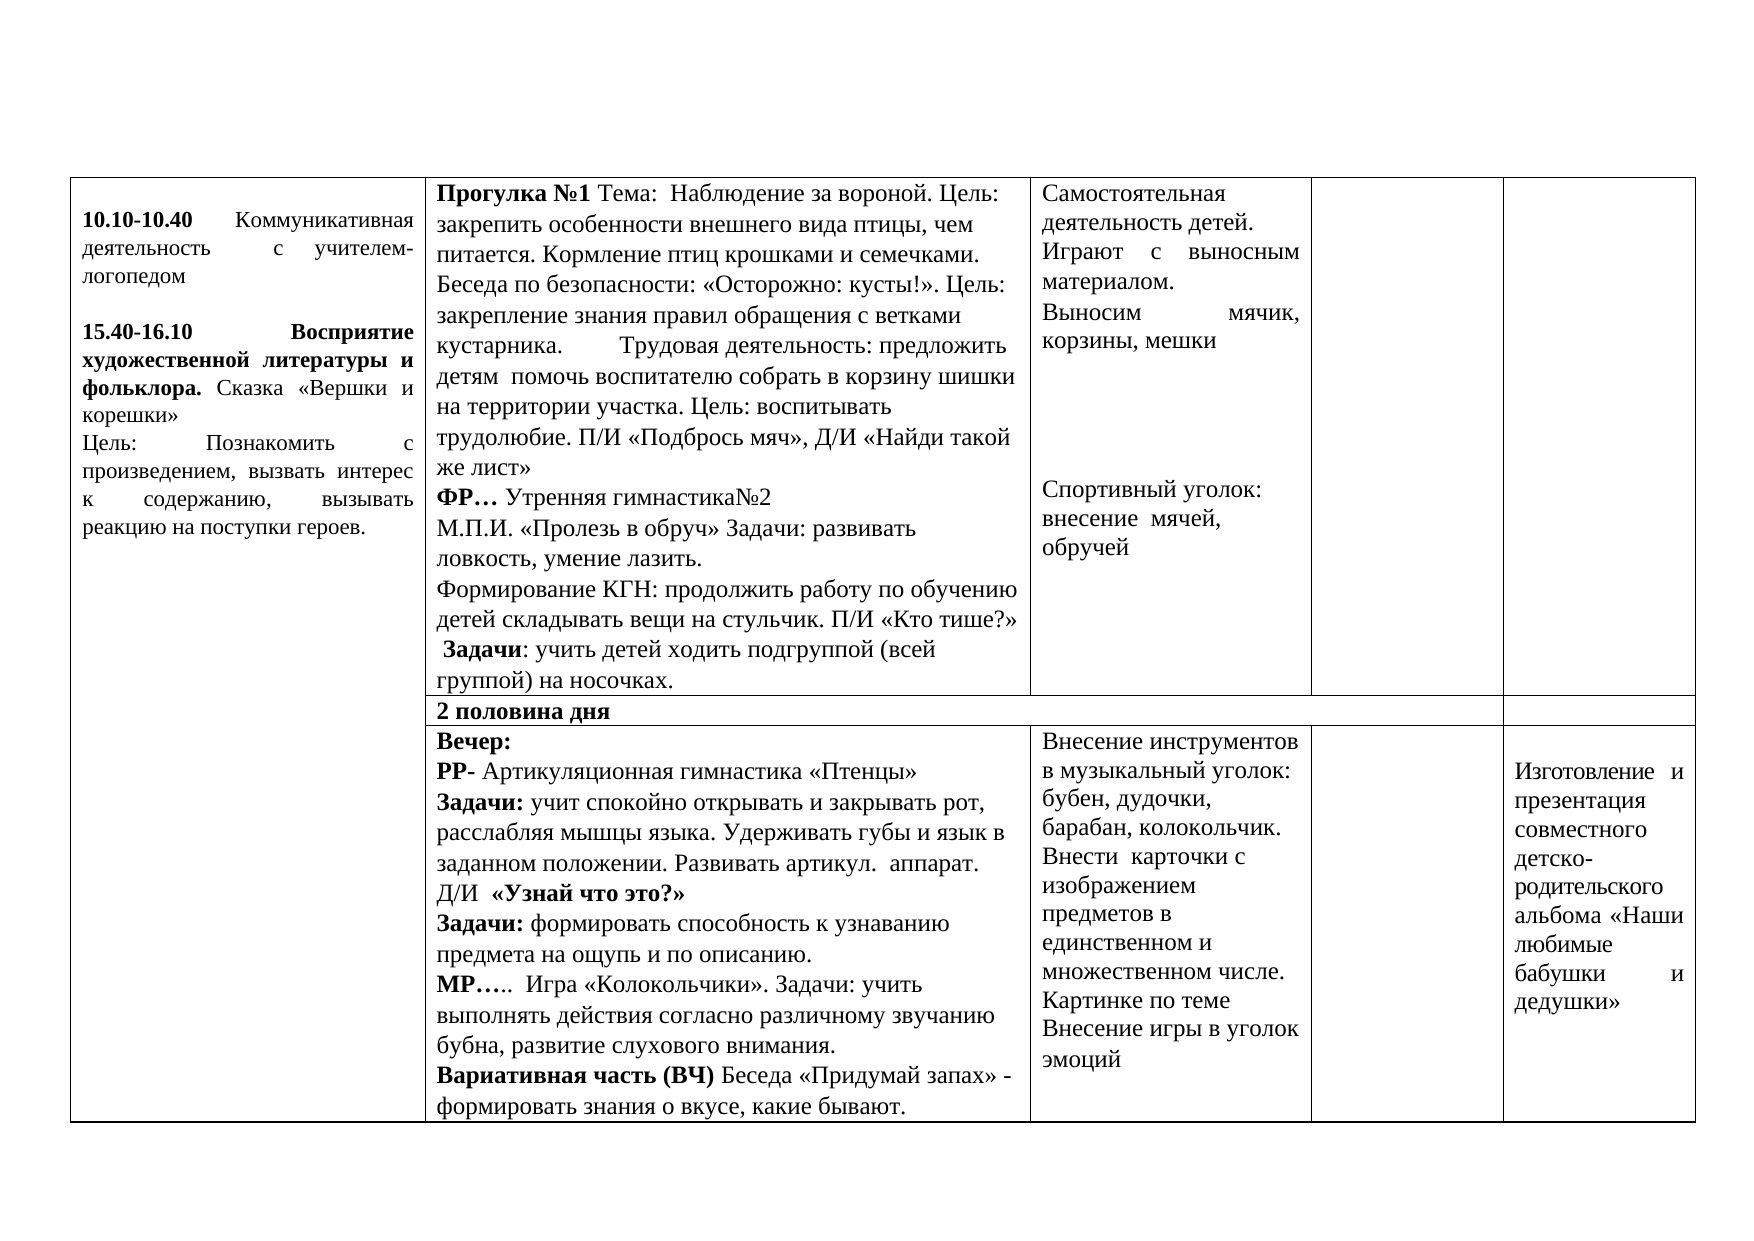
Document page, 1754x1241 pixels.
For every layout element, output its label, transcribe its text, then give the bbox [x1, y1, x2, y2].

table_cell Прогулка №1 Тема: Наблюдение за вороной. Цель: закрепить особенности внешнего вида птицы, чем питается. Кормление птиц крошками и семечками. Беседа по безопасности: «Осторожно: кусты!». Цель: закрепление знания правил обращения с ветками кустарника. Трудовая деятельность: предложить детям помочь воспитателю собрать в корзину шишки на территории участка. Цель: воспитывать трудолюбие. П/И «Подбрось мяч», Д/И «Найди такой же лист» ФР… Утренняя гимнастика№2 М.П.И. «Пролезь в обруч» Задачи: развивать ловкость, умение лазить. Формирование КГН: продолжить работу по обучению детей складывать вещи на стульчик. П/И «Кто тише?» Задачи: учить детей ходить подгруппой (всей группой) на носочках. [426, 178, 1030, 695]
table_cell [1504, 178, 1695, 695]
table_cell Внесение инструментов в музыкальный уголок: бубен, дудочки, барабан, колокольчик. Внести карточки с изображением предметов в единственном и множественном числе. Картинке по теме Внесение игры в уголок эмоций [1031, 726, 1311, 1121]
table_cell Средняя 9.00-9.20 Коммуникативная деятельность с учителем-логопедом 10.10-10.30 Музыкальная деятельность (общее) по плану муз.руководителя Подготовительная 9.00-9.30 Музыкальная деятельность (общее) по плану муз.руководителя 10.10-10.40 Коммуникативная деятельность с учителем-логопедом 15.40-16.10 Восприятие художественной литературы и фольклора. Сказка «Вершки и корешки» Цель: Познакомить с произведением, вызвать интерес к содержанию, вызывать реакцию на поступки героев. [71, 178, 425, 1121]
table_cell [1312, 726, 1503, 1121]
table_cell [1504, 696, 1695, 725]
table_cell 2 половина дня [426, 696, 1503, 725]
table_cell [1312, 178, 1503, 695]
table_cell Самостоятельная деятельность детей. Играют с выносным материалом. Выносим мячик, корзины, мешки Спортивный уголок: внесение мячей, обручей [1031, 178, 1311, 695]
table_cell Изготовление и презентация совместного детско- родительского альбома «Наши любимые бабушки и дедушки» [1504, 726, 1695, 1121]
table_cell Вечер: РР- Артикуляционная гимнастика «Птенцы» Задачи: учит спокойно открывать и закрывать рот, расслабляя мышцы языка. Удерживать губы и язык в заданном положении. Развивать артикул. аппарат. Д/И «Узнай что это?» Задачи: формировать способность к узнаванию предмета на ощупь и по описанию. МР….. Игра «Колокольчики». Задачи: учить выполнять действия согласно различному звучанию бубна, развитие слухового внимания. Вариативная часть (ВЧ) Беседа «Придумай запах» -формировать знания о вкусе, какие бывают. [426, 726, 1030, 1121]
